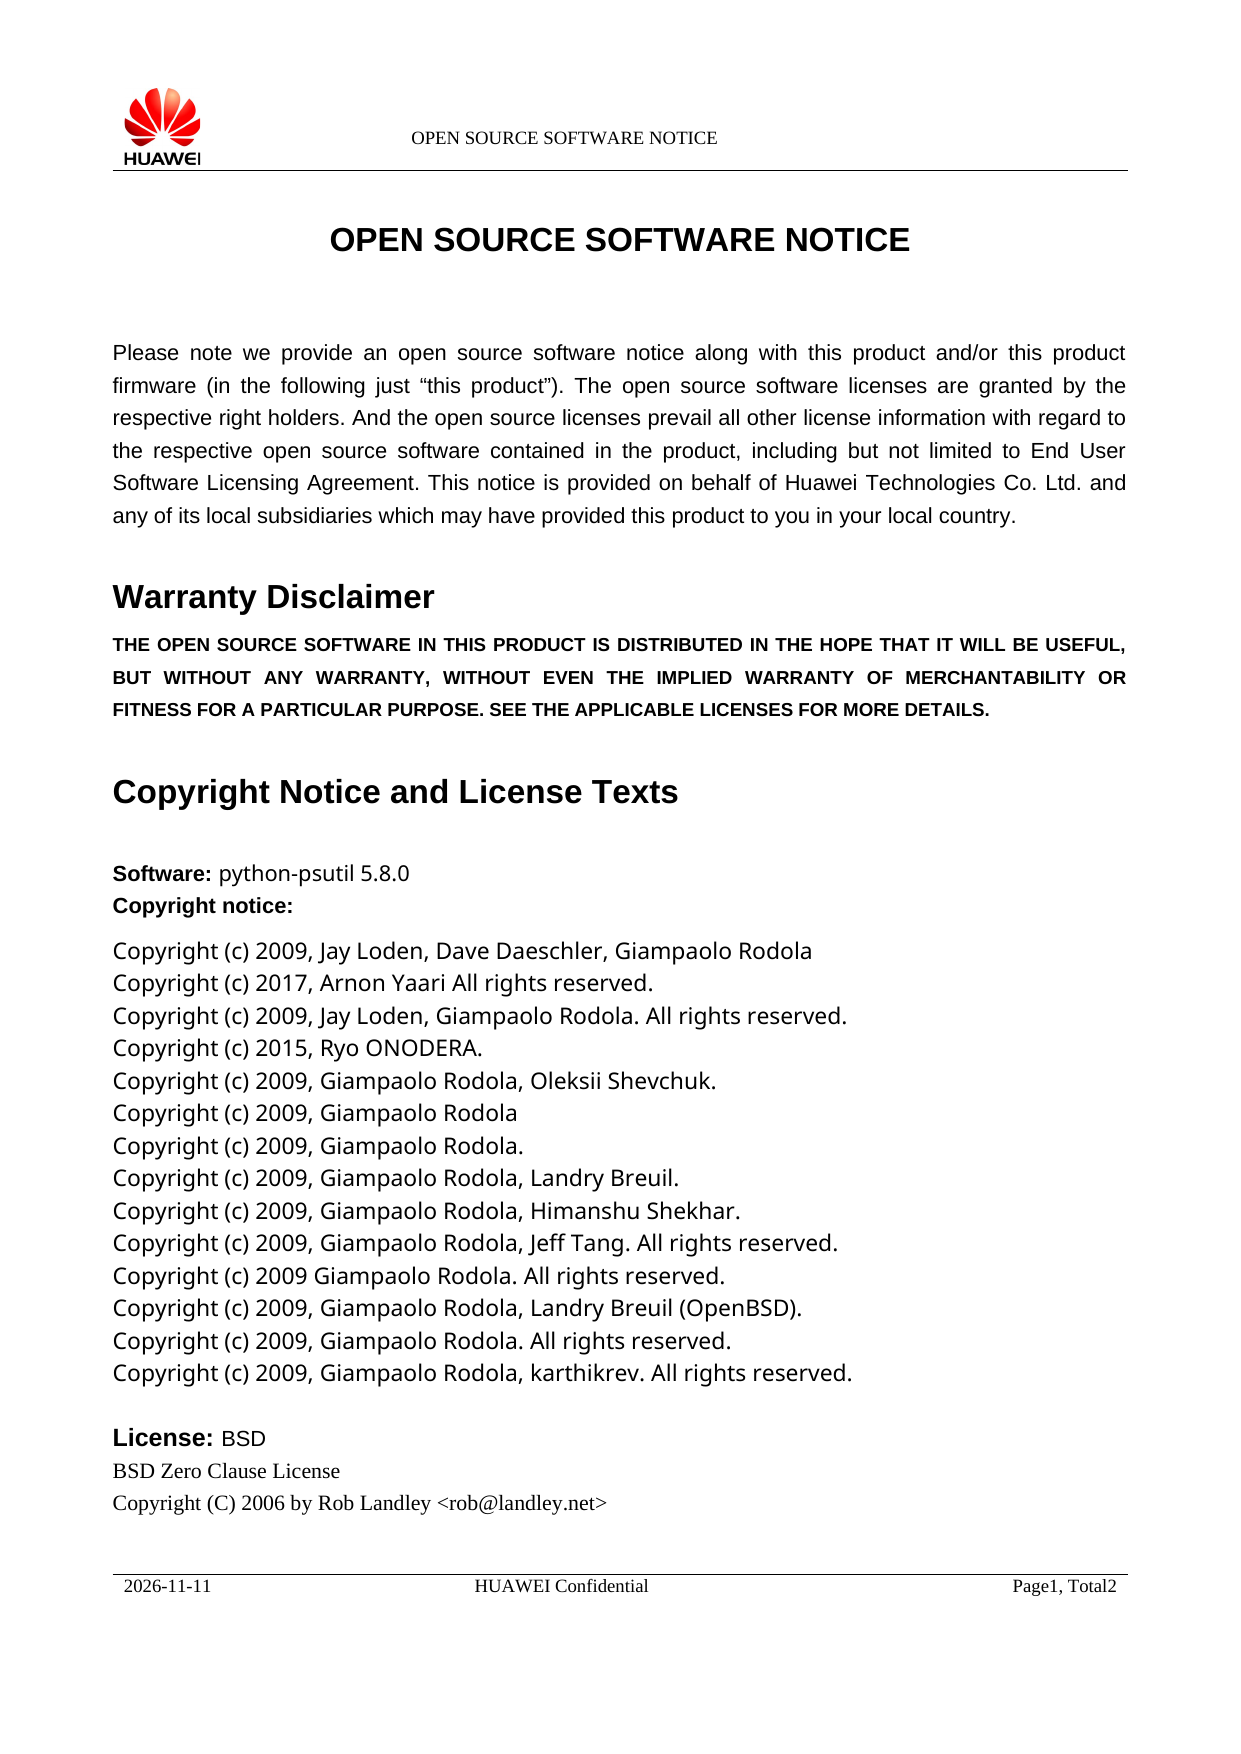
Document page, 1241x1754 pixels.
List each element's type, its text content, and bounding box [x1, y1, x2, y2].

picture [124, 88, 201, 165]
text OPEN SOURCE SOFTWARE NOTICE [112, 206, 1128, 271]
text Copyright Notice and License Texts [112, 759, 1128, 824]
text Please note we provide an open source software notice along with this product and/or this product firmware (in the following just “this product”). The open source software licenses are granted by the respective right holders. And the open source licenses prevail all other license information with regard to the respective open source software contained in the product, including but not limited to End User Software Licensing Agreement. This notice is provided on behalf of Huawei Technologies Co. Ltd. and any of its local subsidiaries which may have provided this product to you in your local country. [112, 336, 1128, 531]
text Warranty Disclaimer [112, 564, 1128, 629]
title Software: python-psutil 5.8.0 [112, 856, 1128, 889]
text License: BSD [112, 1421, 1128, 1454]
text Copyright (c) 2009, Jay Loden, Dave Daeschler, Giampaolo Rodola Copyright (c) 2017, Arnon Yaari All rights reserved. Copyright (c) 2009, Jay Loden, Giampaolo Rodola. All rights reserved. Copyright (c) 2015, Ryo ONODERA. Copyright (c) 2009, Giampaolo Rodola, Oleksii Shevchuk. Copyright (c) 2009, Giampaolo Rodola Copyright (c) 2009, Giampaolo Rodola. Copyright (c) 2009, Giampaolo Rodola, Landry Breuil. Copyright (c) 2009, Giampaolo Rodola, Himanshu Shekhar. Copyright (c) 2009, Giampaolo Rodola, Jeff Tang. All rights reserved. Copyright (c) 2009 Giampaolo Rodola. All rights reserved. Copyright (c) 2009, Giampaolo Rodola, Landry Breuil (OpenBSD). Copyright (c) 2009, Giampaolo Rodola. All rights reserved. Copyright (c) 2009, Giampaolo Rodola, karthikrev. All rights reserved. [112, 934, 1128, 1421]
text The open source software in this product is distributed in the hope that it will be useful, but WITHOUT ANY WARRANTY, without even the implied warranty of MERCHANTABILITY or FITNESS FOR A PARTICULAR PURPOSE. See the applicable licenses for more details. [112, 629, 1128, 726]
text Copyright notice: [112, 889, 1128, 921]
